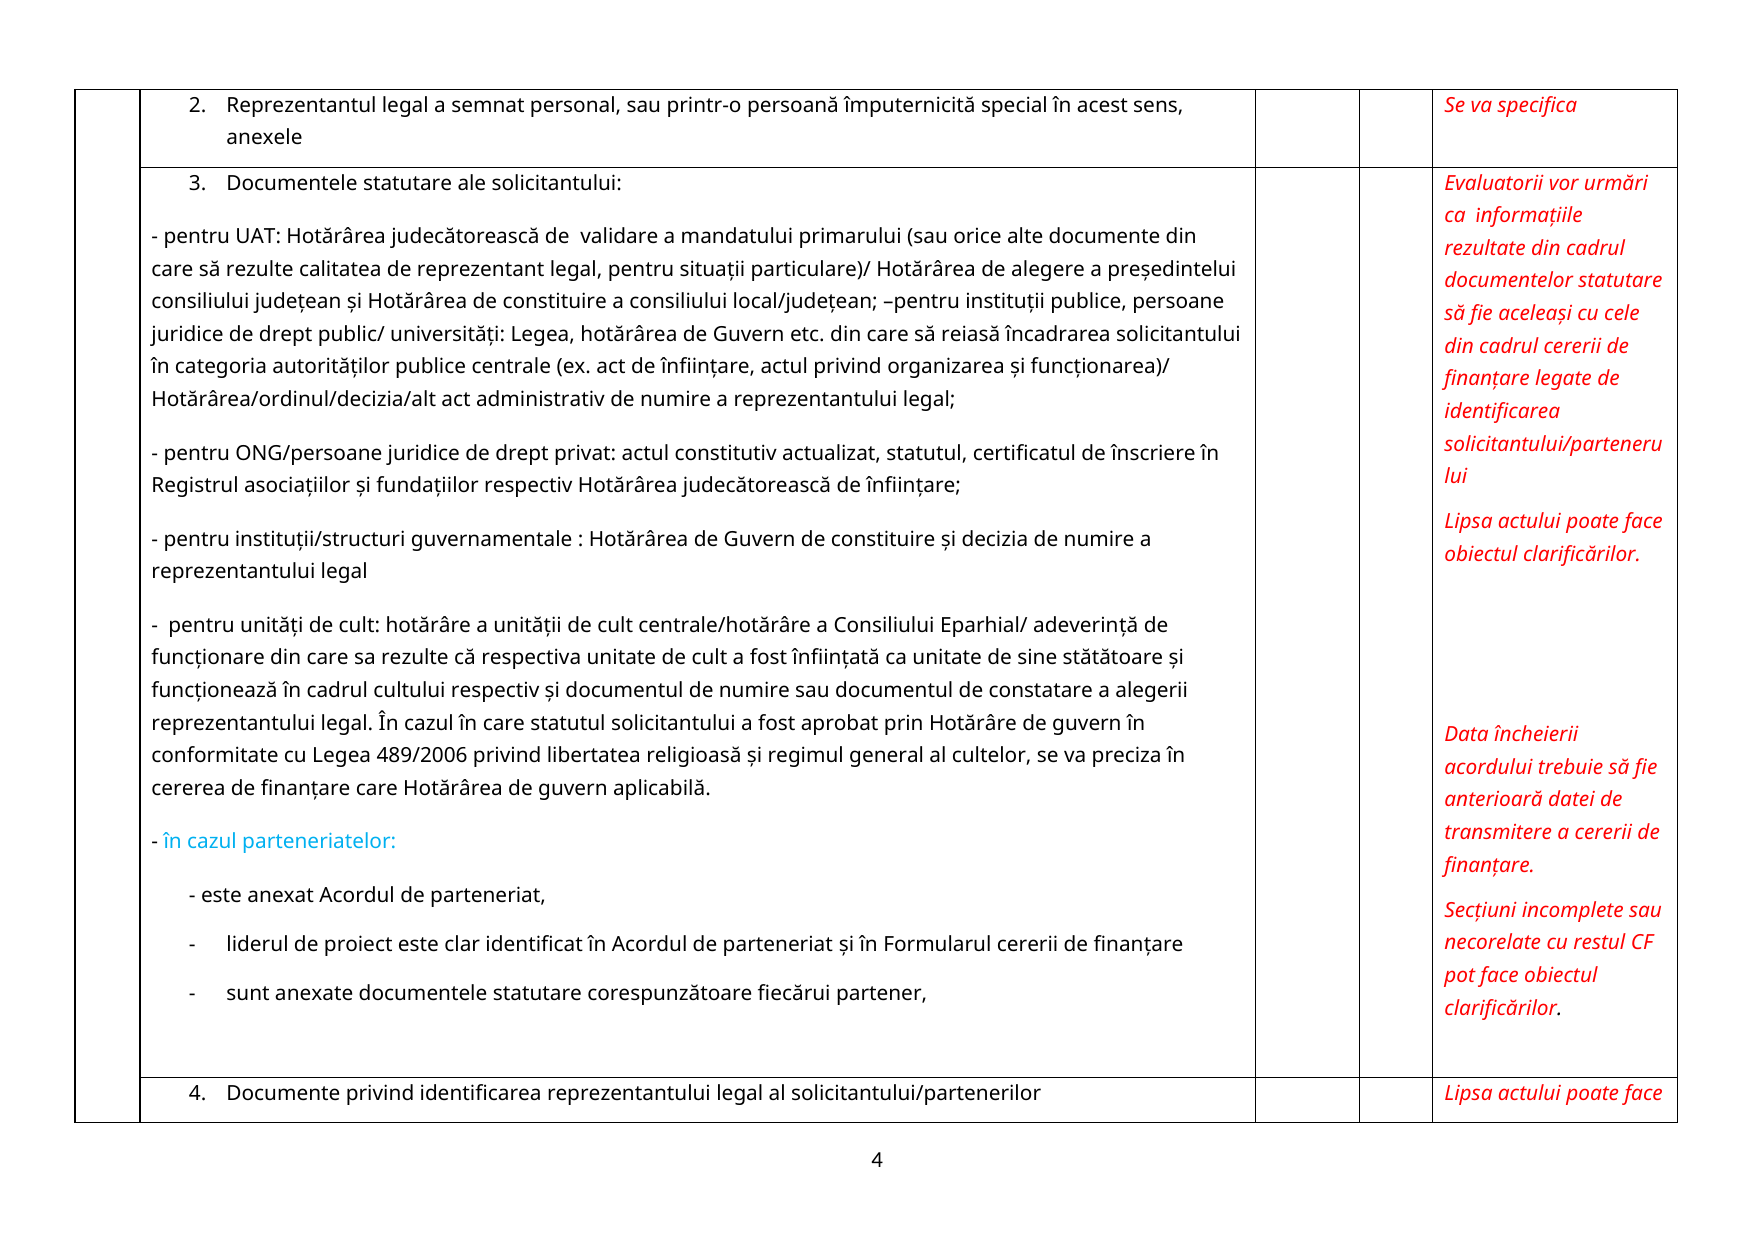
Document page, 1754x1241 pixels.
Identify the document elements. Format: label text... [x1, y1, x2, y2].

table_cell [1360, 90, 1432, 167]
table_cell Documentele statutare ale solicitantului: - pentru UAT: Hotărârea judecătorească de validare a mandatului primarului (sau orice alte documente din care să rezulte calitatea de reprezentant legal, pentru situații particulare)/ Hotărârea de alegere a președintelui consiliului județean și Hotărârea de constituire a consiliului local/județean; –pentru instituții publice, persoane juridice de drept public/ universități: Legea, hotărârea de Guvern etc. din care să reiasă încadrarea solicitantului în categoria autorităților publice centrale (ex. act de înființare, actul privind organizarea și funcționarea)/ Hotărârea/ordinul/decizia/alt act administrativ de numire a reprezentantului legal; - pentru ONG/persoane juridice de drept privat: actul constitutiv actualizat, statutul, certificatul de înscriere în Registrul asociaţiilor şi fundaţiilor respectiv Hotărârea judecătorească de înfiinţare; - pentru instituții/structuri guvernamentale : Hotărârea de Guvern de constituire și decizia de numire a reprezentantului legal - pentru unităţi de cult: hotărâre a unității de cult centrale/hotărâre a Consiliului Eparhial/ adeverinţă de funcţionare din care sa rezulte că respectiva unitate de cult a fost înființată ca unitate de sine stătătoare și funcționează în cadrul cultului respectiv și documentul de numire sau documentul de constatare a alegerii reprezentantului legal. În cazul în care statutul solicitantului a fost aprobat prin Hotărâre de guvern în conformitate cu Legea 489/2006 privind libertatea religioasă și regimul general al cultelor, se va preciza în cererea de finanțare care Hotărârea de guvern aplicabilă. - în cazul parteneriatelor: - este anexat Acordul de parteneriat, liderul de proiect este clar identificat în Acordul de parteneriat şi în Formularul cererii de finanţare sunt anexate documentele statutare corespunzătoare fiecărui partener, [141, 168, 1255, 1077]
table_cell Reprezentantul legal a semnat personal, sau printr-o persoană împuternicită special în acest sens, anexele [141, 90, 1255, 167]
table_cell [1256, 1078, 1359, 1122]
table_cell [1360, 1078, 1432, 1122]
table_cell [76, 90, 139, 1122]
table_cell [1256, 90, 1359, 167]
table_cell Evaluatorii vor urmări ca informațiile rezultate din cadrul documentelor statutare să fie aceleași cu cele din cadrul cererii de finanțare legate de identificarea solicitantului/partenerului Lipsa actului poate face obiectul clarificărilor. Data încheierii acordului trebuie să fie anterioară datei de transmitere a cererii de finanțare. Secțiuni incomplete sau necorelate cu restul CF pot face obiectul clarificărilor. [1433, 168, 1677, 1077]
table_cell [1360, 168, 1432, 1077]
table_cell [1433, 1078, 1677, 1122]
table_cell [141, 1078, 1255, 1122]
table_cell [1256, 168, 1359, 1077]
table_cell Se va specifica [1433, 90, 1677, 167]
